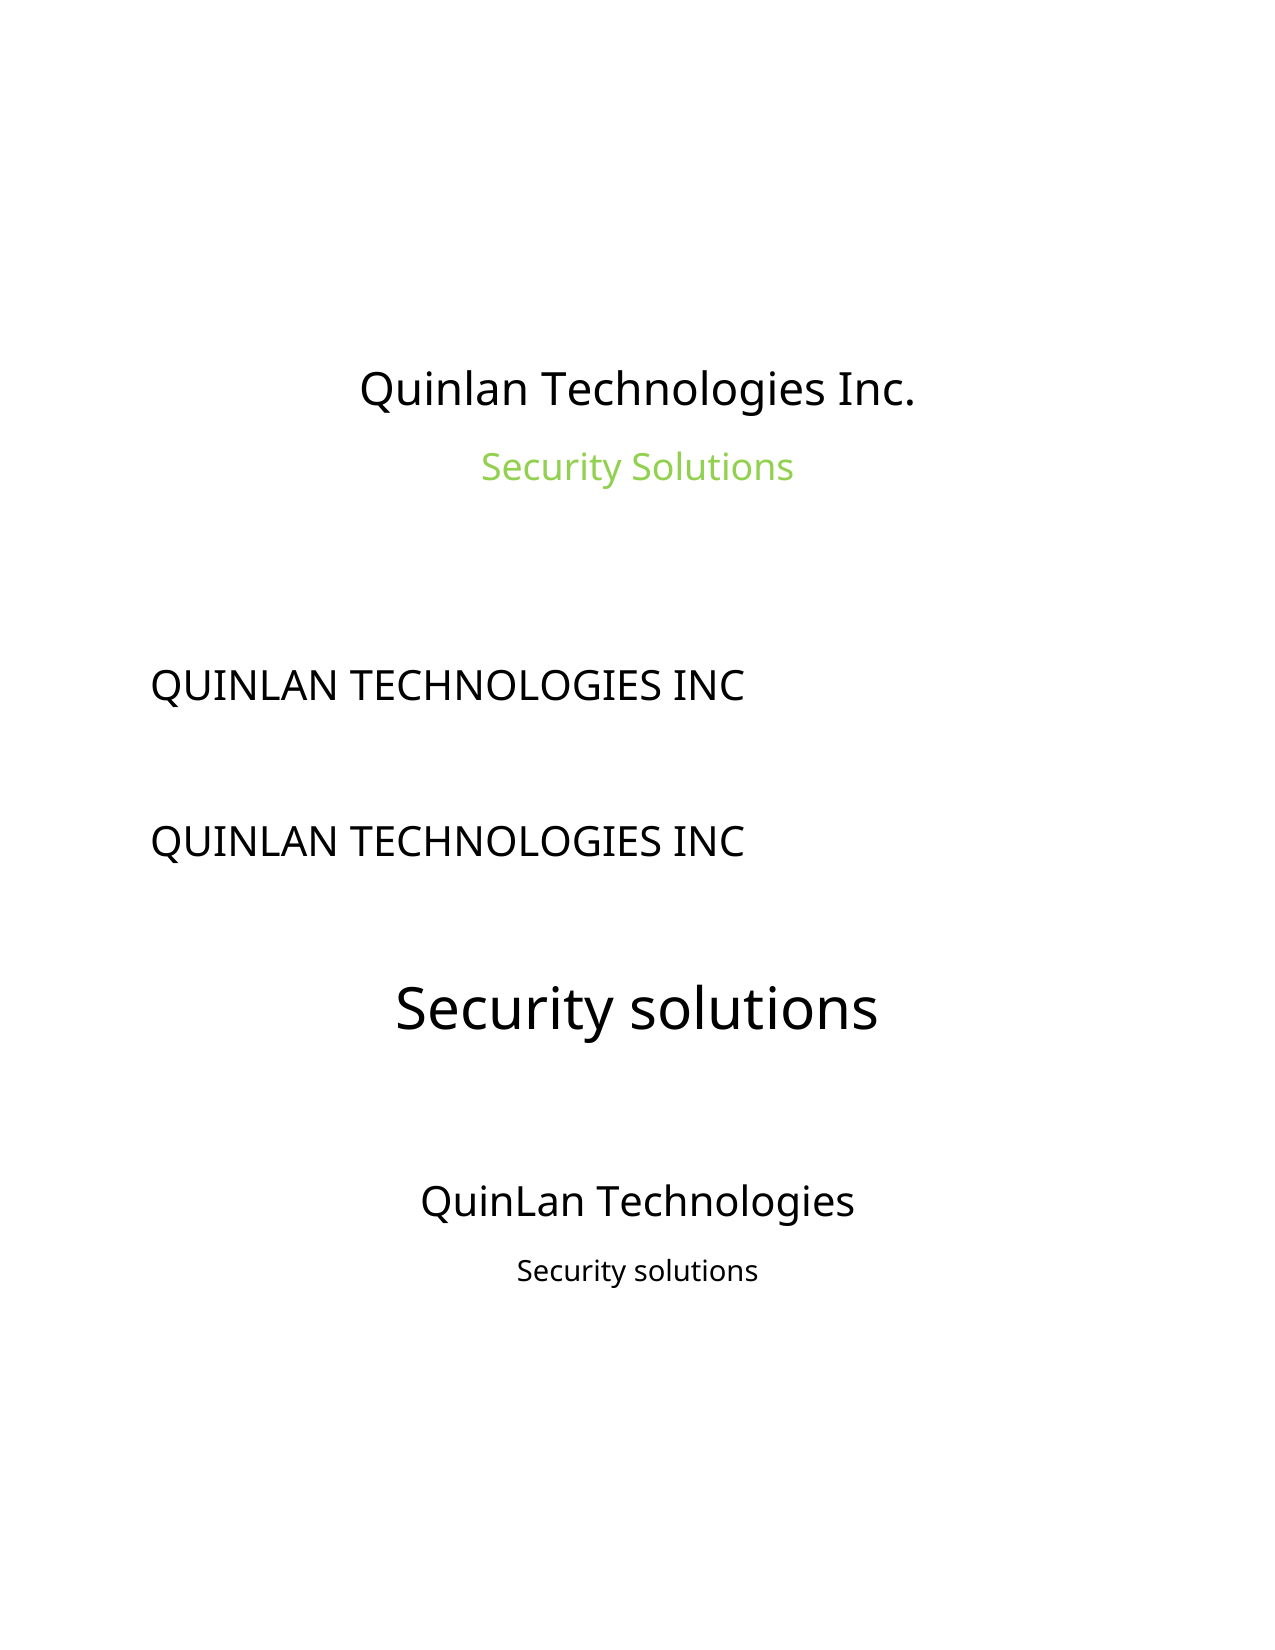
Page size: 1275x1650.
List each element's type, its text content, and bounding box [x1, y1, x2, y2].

text Security solutions [150, 1250, 1125, 1290]
text Quinlan Technologies Inc. [150, 356, 1125, 419]
text Security solutions [150, 967, 1125, 1047]
text Security Solutions [150, 440, 1125, 491]
text QUINLAN TECHNOLOGIES INC [150, 811, 1125, 868]
text QUINLAN TECHNOLOGIES INC [150, 656, 1125, 712]
text QuinLan Technologies [150, 1172, 1125, 1229]
